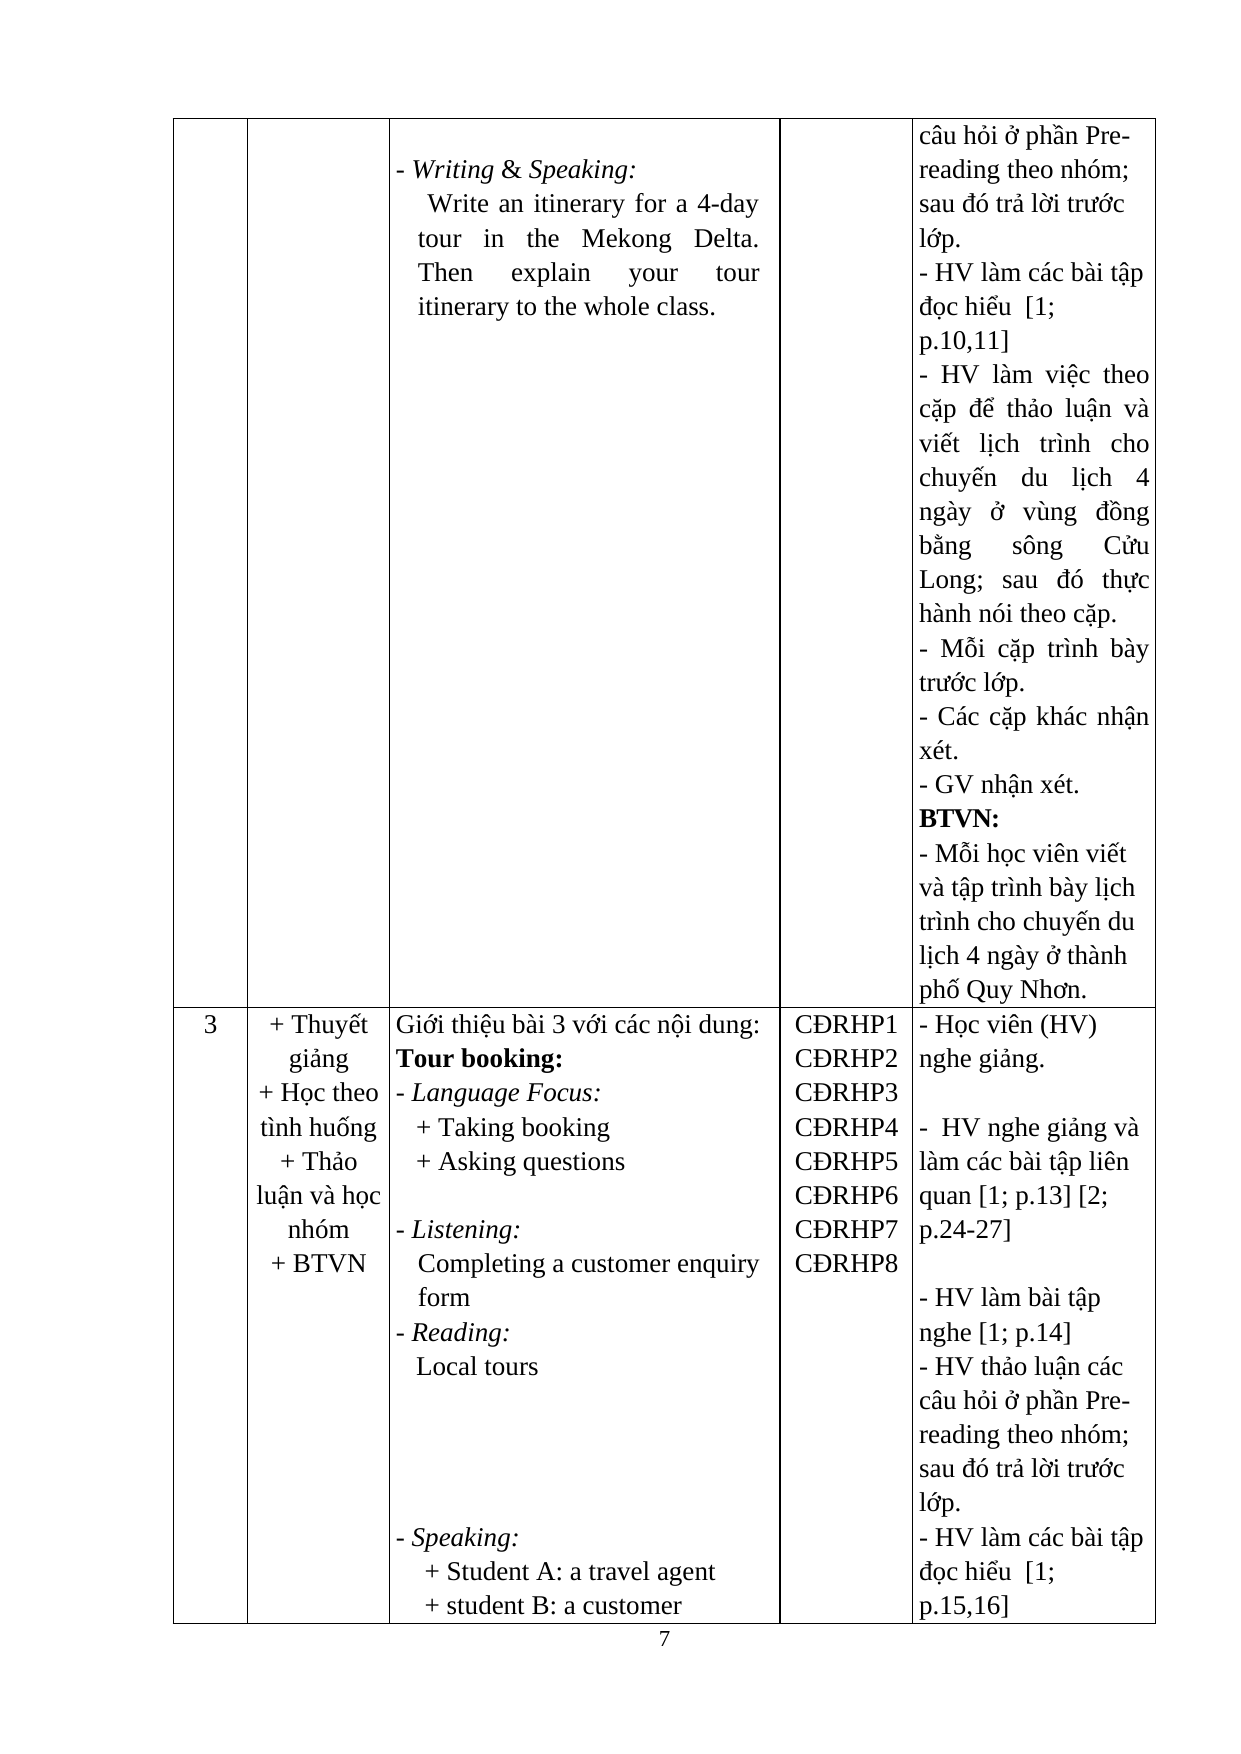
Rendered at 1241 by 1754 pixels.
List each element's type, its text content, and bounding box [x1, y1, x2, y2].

table_cell 2 [174, 119, 247, 1007]
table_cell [781, 119, 912, 1007]
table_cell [913, 119, 1155, 1007]
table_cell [913, 1008, 1155, 1623]
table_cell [248, 1008, 389, 1623]
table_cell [390, 1008, 779, 1623]
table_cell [248, 119, 389, 1007]
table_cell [781, 1008, 912, 1623]
table_cell 3 [174, 1008, 247, 1623]
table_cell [390, 119, 779, 1007]
